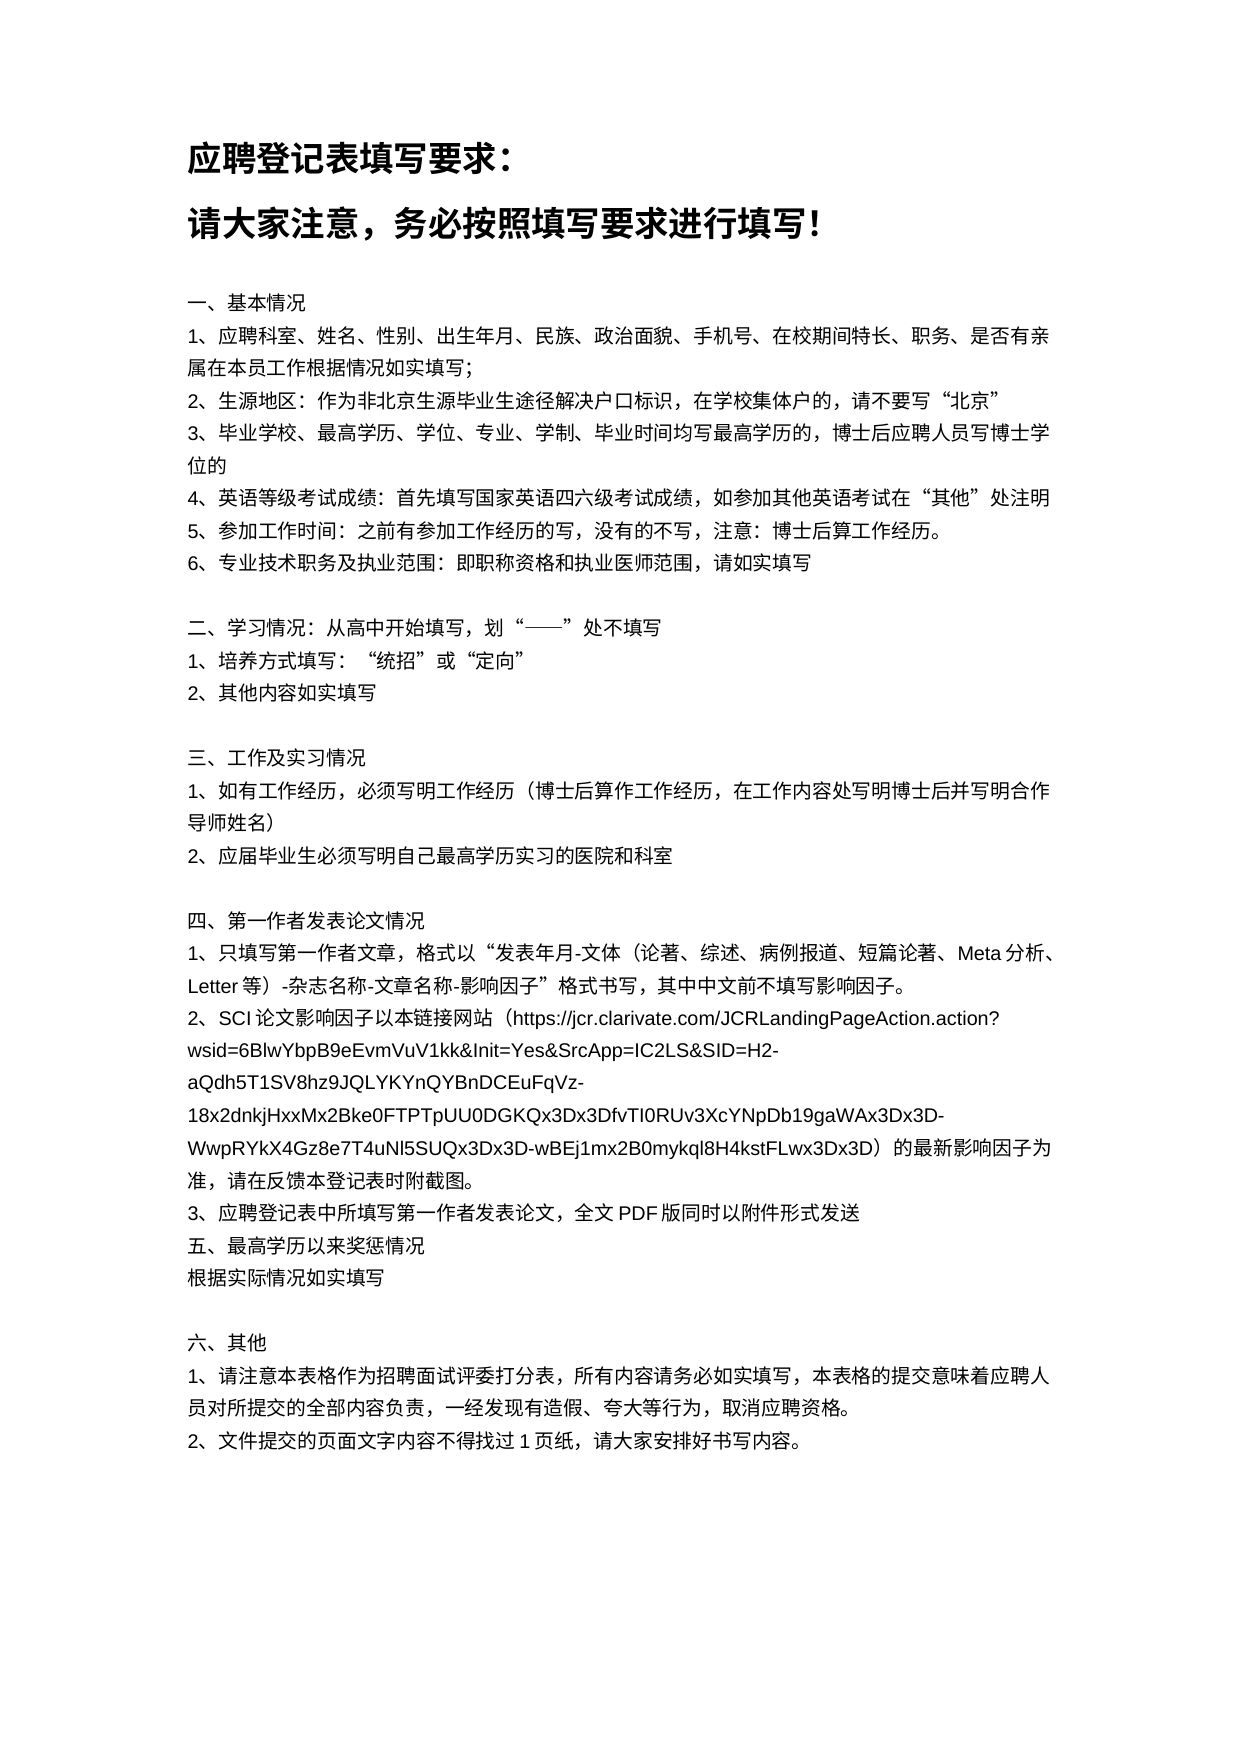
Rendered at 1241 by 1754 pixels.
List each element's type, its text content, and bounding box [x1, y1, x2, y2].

text 1、应聘科室、姓名、性别、出生年月、民族、政治面貌、手机号、在校期间特长、职务、是否有亲属在本员工作根据情况如实填写； 2、生源地区：作为非北京生源毕业生途径解决户口标识，在学校集体户的，请不要写“北京” 3、毕业学校、最高学历、学位、专业、学制、毕业时间均写最高学历的，博士后应聘人员写博士学位的 4、英语等级考试成绩：首先填写国家英语四六级考试成绩，如参加其他英语考试在“其他”处注明 5、参加工作时间：之前有参加工作经历的写，没有的不写，注意：博士后算工作经历。 6、专业技术职务及执业范围：即职称资格和执业医师范围，请如实填写 二、学习情况：从高中开始填写，划“——”处不填写 1、培养方式填写：“统招”或“定向” 2、其他内容如实填写 三、工作及实习情况 1、如有工作经历，必须写明工作经历（博士后算作工作经历，在工作内容处写明博士后并写明合作导师姓名） 2、应届毕业生必须写明自己最高学历实习的医院和科室 四、第一作者发表论文情况 1、只填写第一作者文章，格式以“发表年月-文体（论著、综述、病例报道、短篇论著、Meta分析、Letter等）-杂志名称-文章名称-影响因子”格式书写，其中中文前不填写影响因子。 [187, 318, 1053, 1001]
text 应聘登记表填写要求： [187, 123, 1053, 188]
text 2、SCI论文影响因子以本链接网站（https://jcr.clarivate.com/JCRLandingPageAction.action?wsid=6BlwYbpB9eEvmVuV1kk&Init=Yes&SrcApp=IC2LS&SID=H2-aQdh5T1SV8hz9JQLYKYnQYBnDCEuFqVz-18x2dnkjHxxMx2Bke0FTPTpUU0DGKQx3Dx3DfvTI0RUv3XcYNpDb19gaWAx3Dx3D-WwpRYkX4Gz8e7T4uNl5SUQx3Dx3D-wBEj1mx2B0mykql8H4kstFLwx3Dx3D）的最新影响因子为准，请在反馈本登记表时附截图。 3、应聘登记表中所填写第一作者发表论文，全文PDF版同时以附件形式发送 五、最高学历以来奖惩情况 根据实际情况如实填写 六、其他 1、请注意本表格作为招聘面试评委打分表，所有内容请务必如实填写，本表格的提交意味着应聘人员对所提交的全部内容负责，一经发现有造假、夸大等行为，取消应聘资格。 2、文件提交的页面文字内容不得找过1页纸，请大家安排好书写内容。 [187, 1001, 1053, 1456]
text 一、基本情况 [187, 286, 1053, 318]
text 请大家注意，务必按照填写要求进行填写！ [187, 188, 1053, 253]
